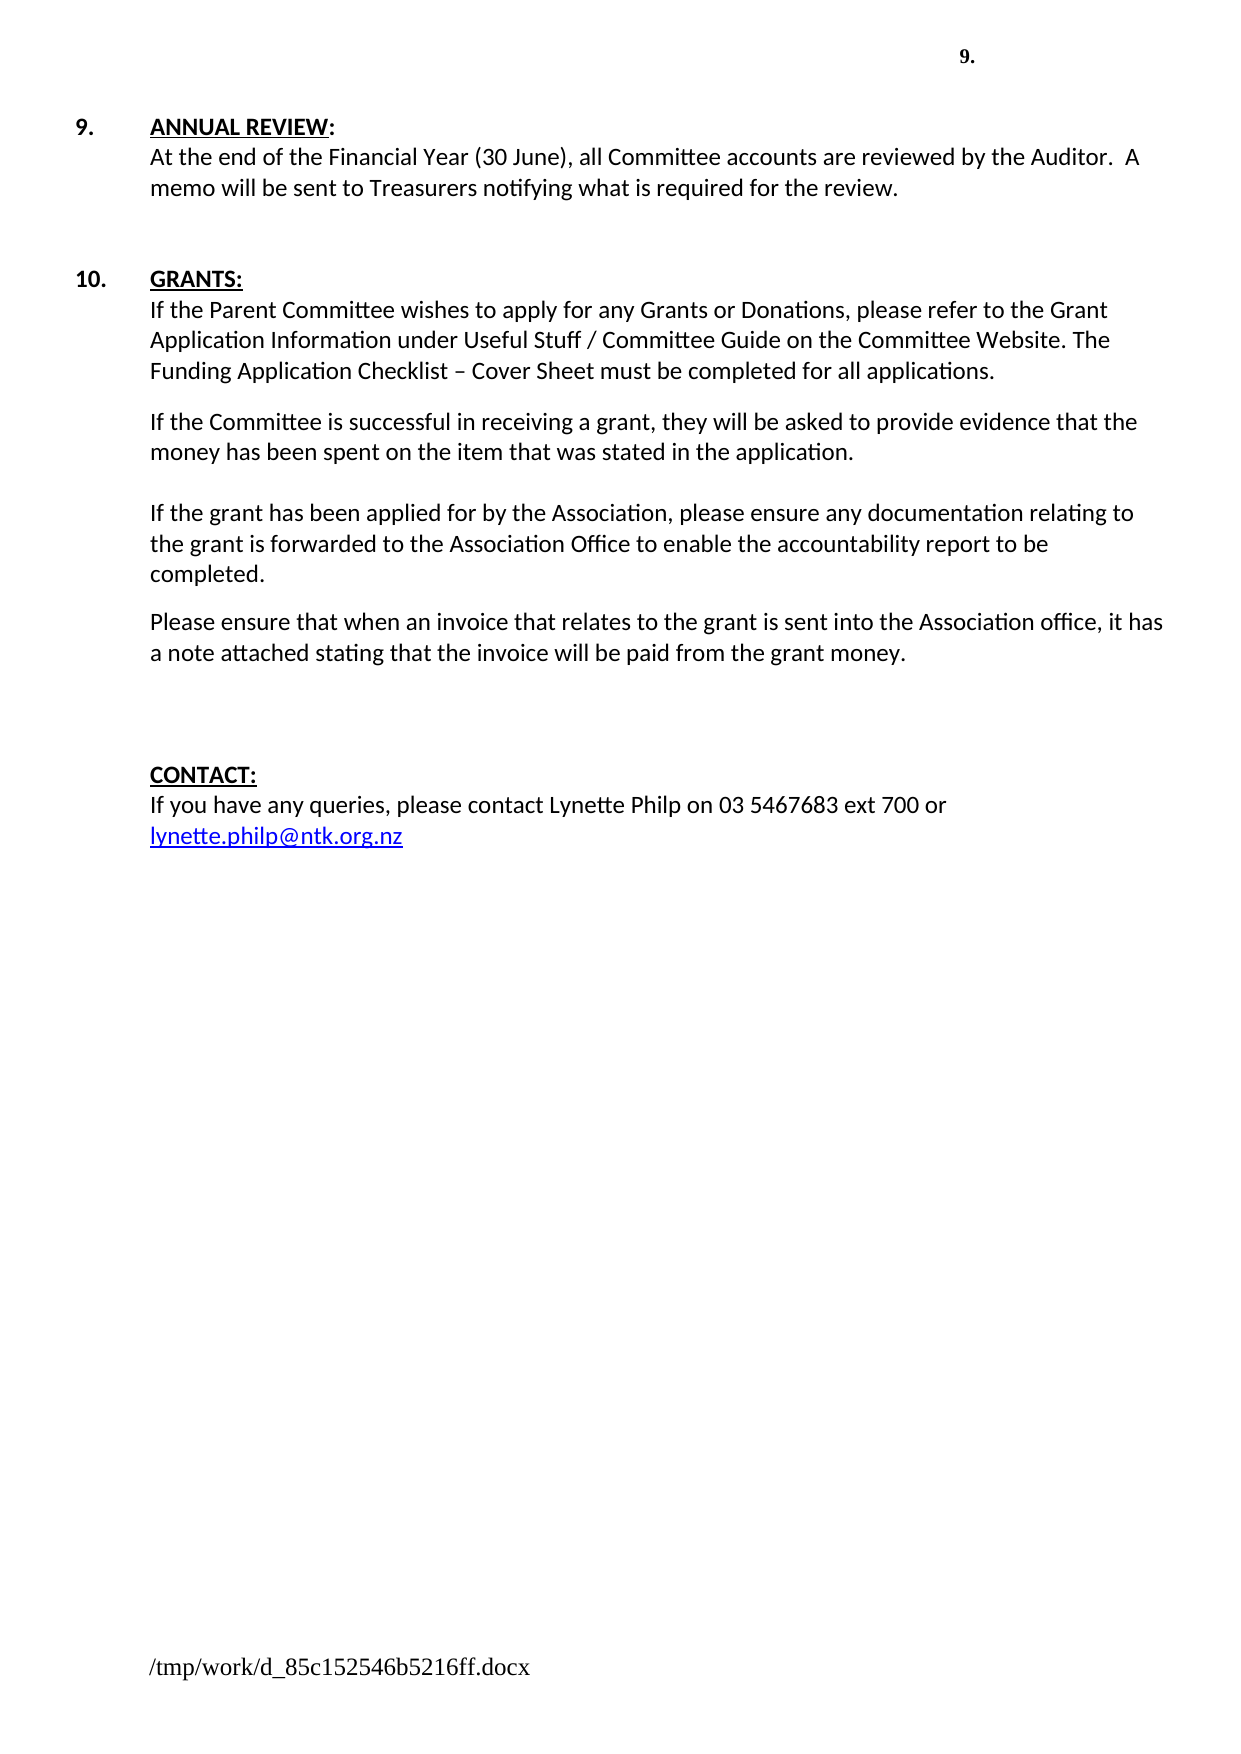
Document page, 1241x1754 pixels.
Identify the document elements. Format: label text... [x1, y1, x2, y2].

text At the end of the Financial Year (30 June), all Committee accounts are reviewed by the Auditor. A memo will be sent to Treasurers notifying what is required for the review. [150, 141, 1167, 202]
text 10. GRANTS: [75, 263, 1167, 294]
text 9. ANNUAL REVIEW: [75, 111, 1167, 141]
text If the Committee is successful in receiving a grant, they will be asked to provide evidence that the money has been spent on the item that was stated in the application. [150, 406, 1167, 467]
text Please ensure that when an invoice that relates to the grant is sent into the Association office, it has a note attached stating that the invoice will be paid from the grant money. [150, 607, 1167, 668]
text If the Parent Committee wishes to apply for any Grants or Donations, please refer to the Grant Application Information under Useful Stuff / Committee Guide on the Committee Website. The Funding Application Checklist – Cover Sheet must be completed for all applications. [150, 294, 1167, 385]
text If the grant has been applied for by the Association, please ensure any documentation relating to the grant is forwarded to the Association Office to enable the accountability report to be completed. [150, 497, 1167, 589]
text CONTACT: [150, 759, 1167, 790]
text If you have any queries, please contact Lynette Philp on 03 5467683 ext 700 or lynette.philp@ntk.org.nz [150, 790, 1167, 851]
